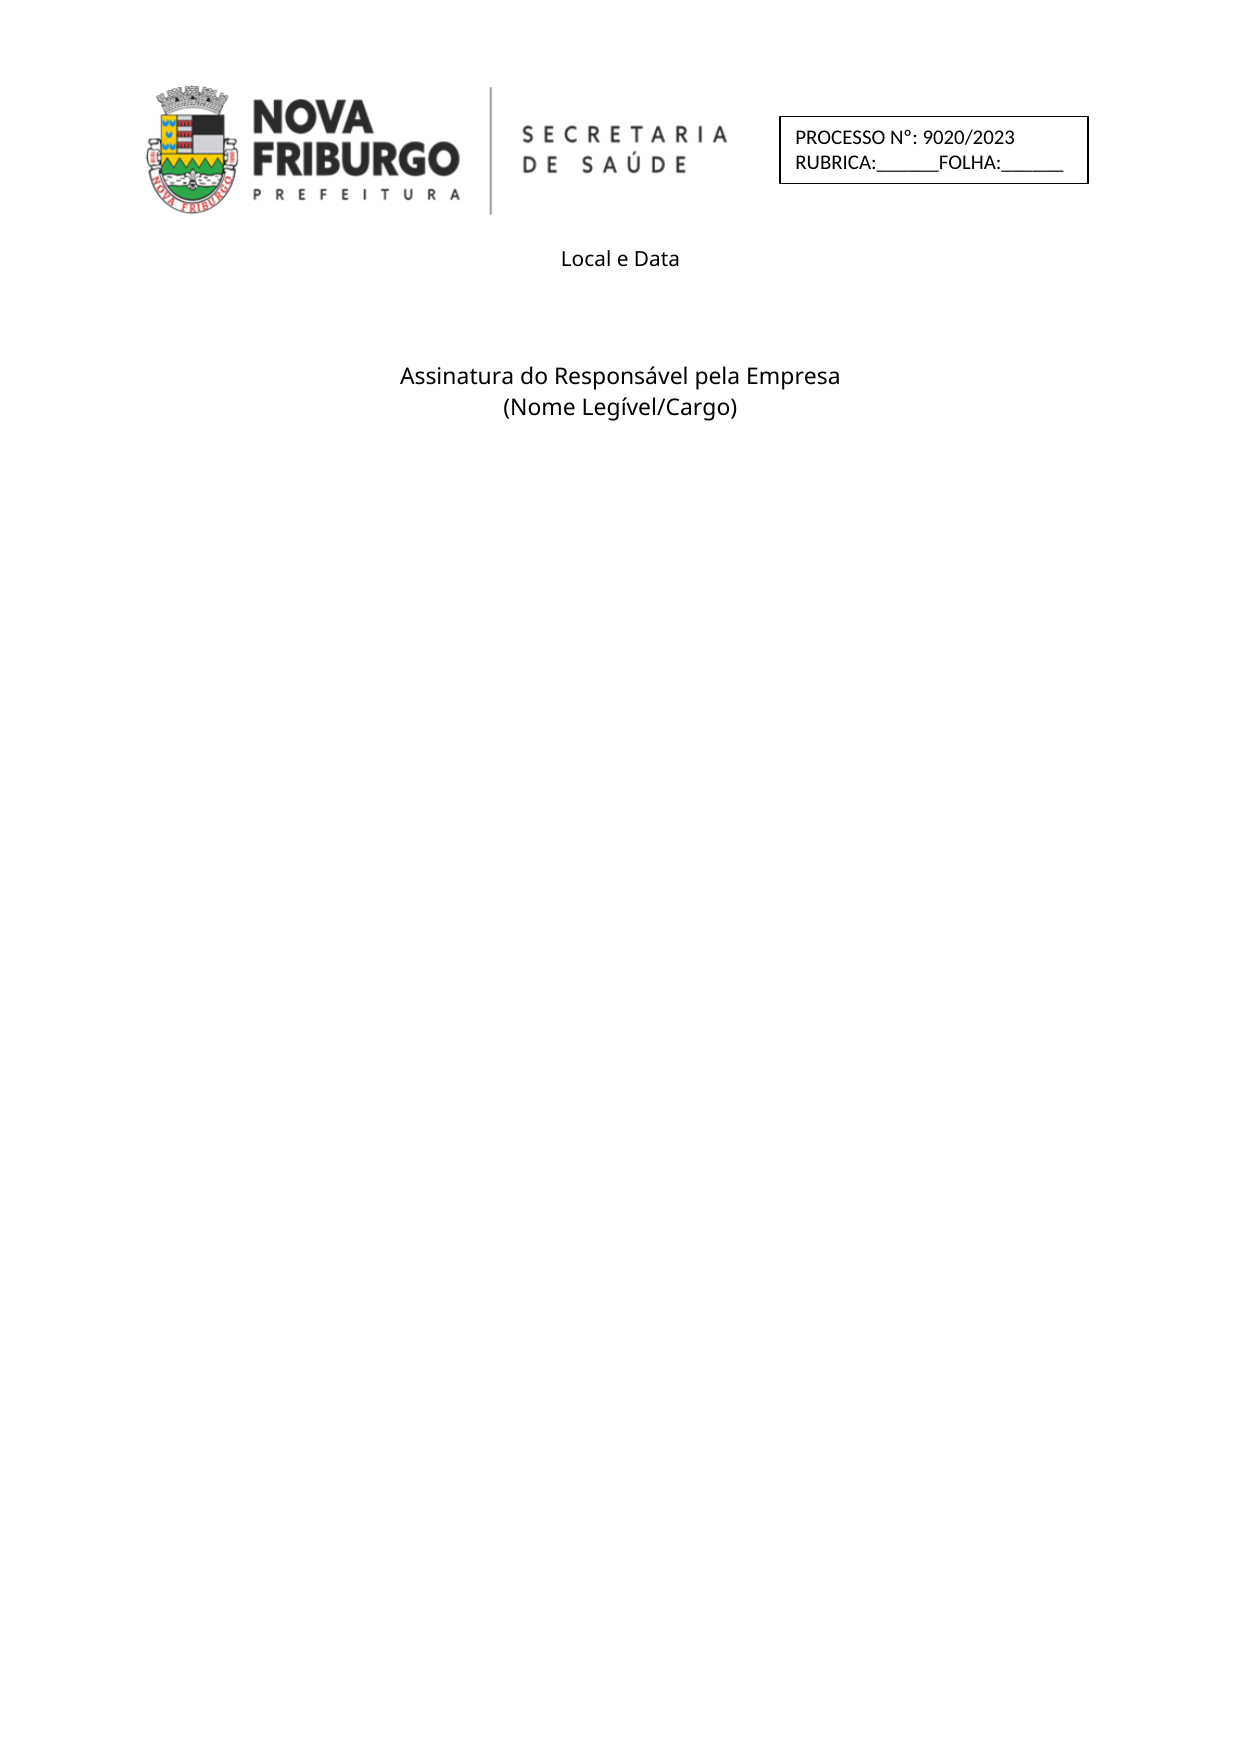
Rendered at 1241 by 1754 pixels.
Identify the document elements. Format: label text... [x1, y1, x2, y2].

text Assinatura do Responsável pela Empresa [148, 360, 1092, 391]
picture [134, 75, 744, 229]
text Local e Data [148, 243, 1092, 272]
text (Nome Legível/Cargo) [148, 391, 1092, 422]
